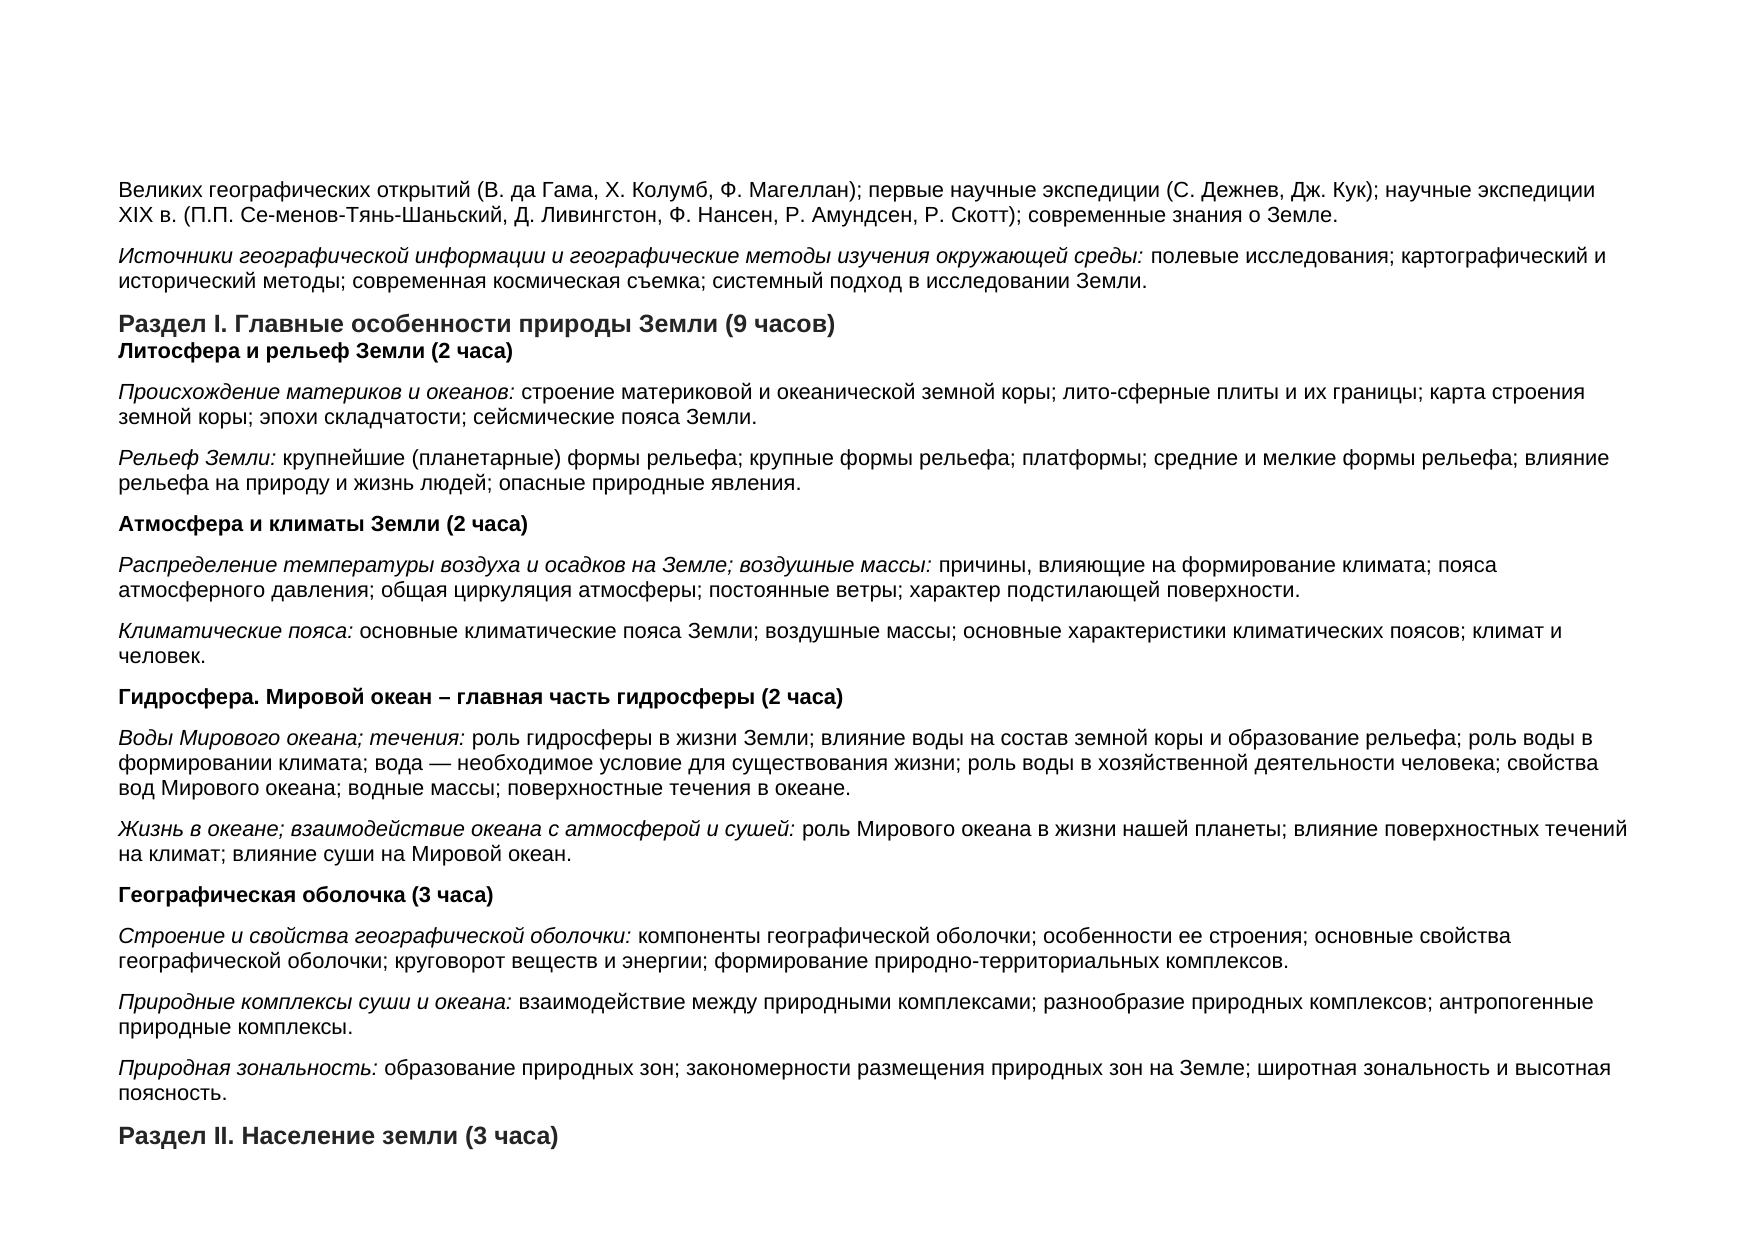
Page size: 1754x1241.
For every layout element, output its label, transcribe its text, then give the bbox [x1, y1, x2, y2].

text Раздел II. Население земли (3 часа) [118, 1121, 1636, 1150]
text Климатические пояса: основные климатические пояса Земли; воздушные массы; основные характеристики климатических поясов; климат и человек. [118, 618, 1636, 668]
text Литосфера и рельеф Земли (2 часа) [118, 338, 1636, 363]
text Раздел I. Главные особенности природы Земли (9 часов) [118, 309, 1636, 338]
text Происхождение материков и океанов: строение материковой и океанической земной коры; лито-сферные плиты и их границы; карта строения земной коры; эпохи складчатости; сейсмические пояса Земли. [118, 379, 1636, 429]
text Географическая оболочка (3 часа) [118, 882, 1636, 907]
text Атмосфера и климаты Земли (2 часа) [118, 511, 1636, 536]
text Природные комплексы суши и океана: взаимодействие между природными комплексами; разнообразие природных комплексов; антропогенные природные комплексы. [118, 989, 1636, 1039]
text Строение и свойства географической оболочки: компоненты географической оболочки; особенности ее строения; основные свойства географической оболочки; круговорот веществ и энергии; формирование природно-территориальных комплексов. [118, 923, 1636, 973]
text Рельеф Земли: крупнейшие (планетарные) формы рельефа; крупные формы рельефа; платформы; средние и мелкие формы рельефа; влияние рельефа на природу и жизнь людей; опасные природные явления. [118, 445, 1636, 495]
text Жизнь в океане; взаимодействие океана с атмосферой и сушей: роль Мирового океана в жизни нашей планеты; влияние поверхностных течений на климат; влияние суши на Мировой океан. [118, 816, 1636, 866]
text Гидросфера. Мировой океан – главная часть гидросферы (2 часа) [118, 684, 1636, 709]
text Природная зональность: образование природных зон; закономерности размещения природных зон на Земле; широтная зональность и высотная поясность. [118, 1055, 1636, 1105]
text Источники географической информации и географические методы изучения окружающей среды: полевые исследования; картографический и исторический методы; современная космическая съемка; системный подход в исследовании Земли. [118, 243, 1636, 294]
text Распределение температуры воздуха и осадков на Земле; воздушные массы: причины, влияющие на формирование климата; пояса атмосферного давления; общая циркуляция атмосферы; постоянные ветры; характер подстилающей поверхности. [118, 552, 1636, 602]
text Воды Мирового океана; течения: роль гидросферы в жизни Земли; влияние воды на состав земной коры и образование рельефа; роль воды в формировании климата; вода — необходимое условие для существования жизни; роль воды в хозяйственной деятельности человека; свойства вод Мирового океана; водные массы; поверхностные течения в океане. [118, 725, 1636, 800]
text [118, 177, 1636, 228]
